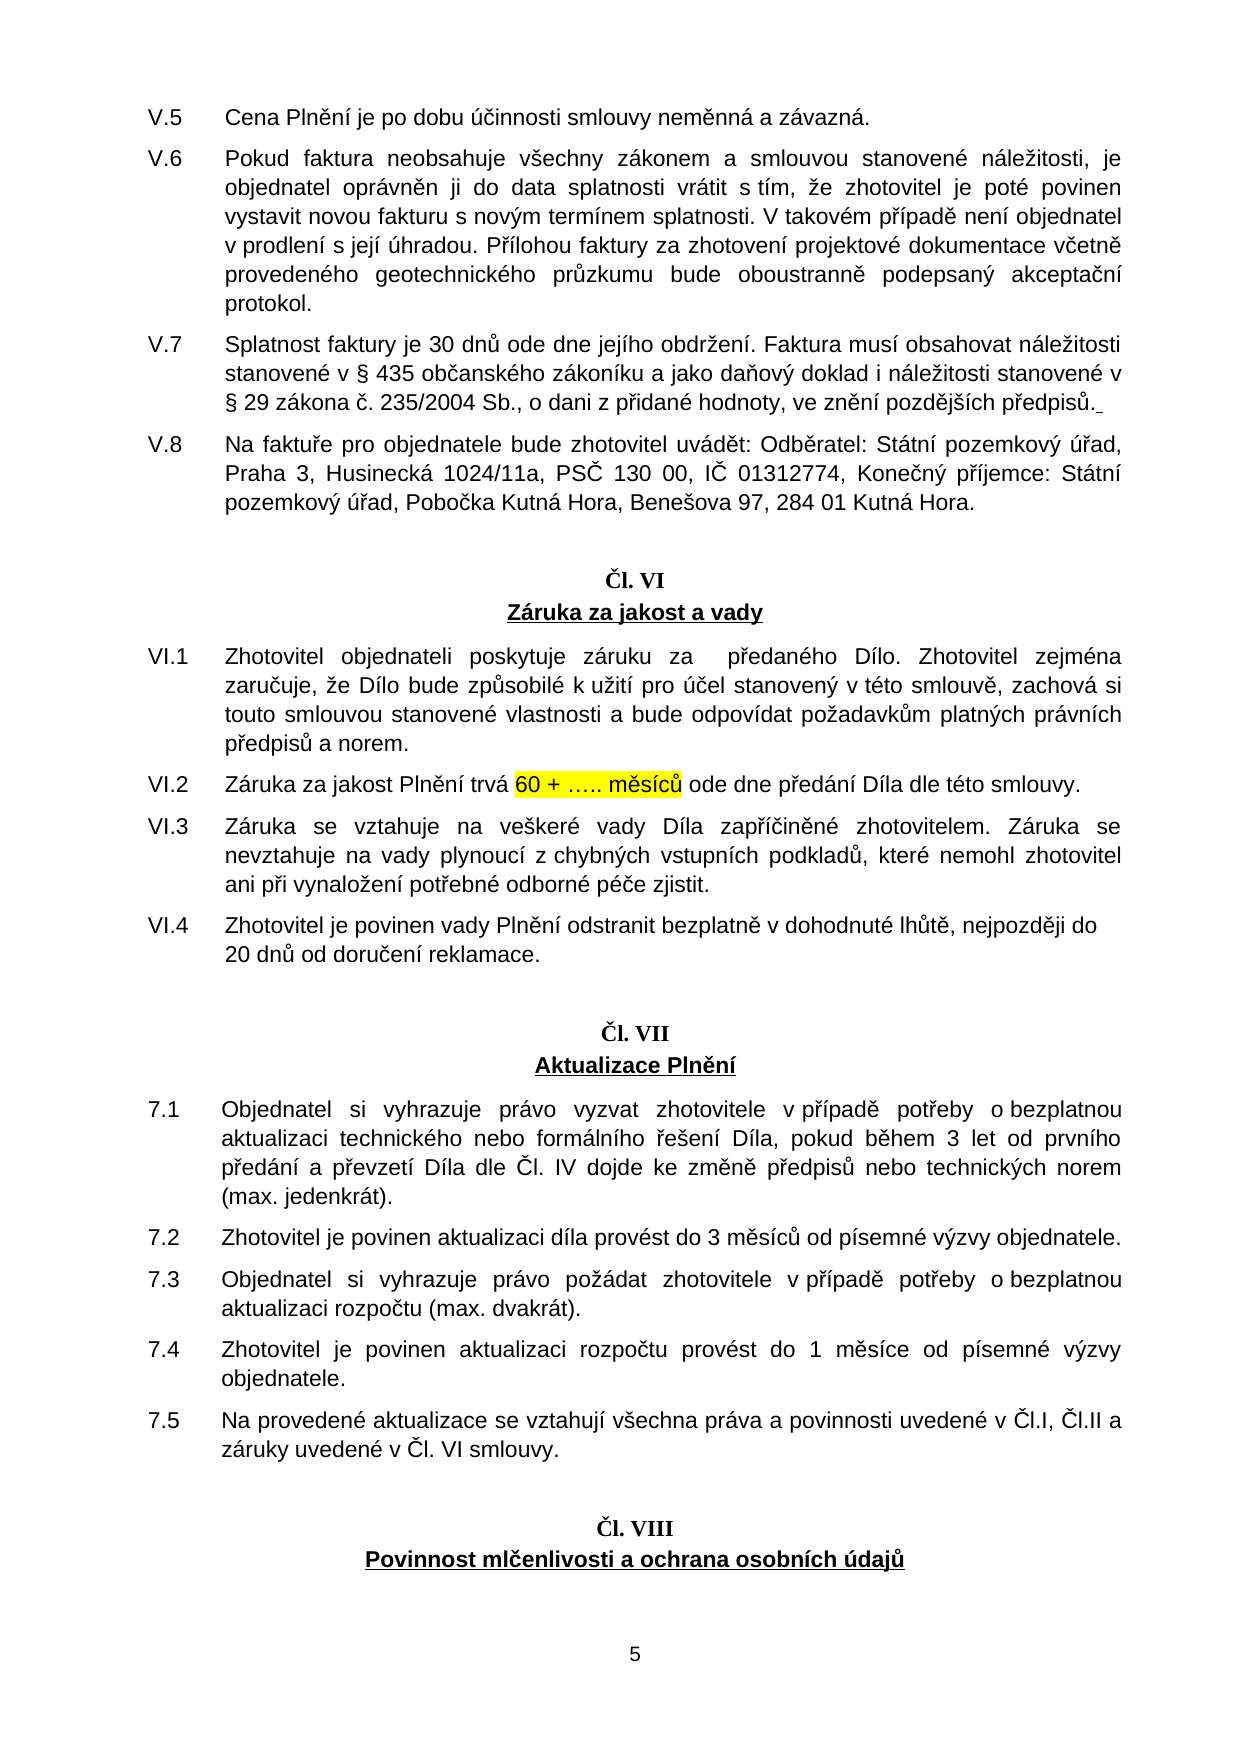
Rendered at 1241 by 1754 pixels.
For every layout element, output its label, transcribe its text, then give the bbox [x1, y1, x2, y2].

list Na faktuře pro objednatele bude zhotovitel uvádět: Odběratel: Státní pozemkový úřad, Praha 3, Husinecká 1024/11a, PSČ 130 00, IČ 01312774, Konečný příjemce: Státní pozemkový úřad, Pobočka Kutná Hora, Benešova 97, 284 01 Kutná Hora. [148, 431, 1122, 515]
list Pokud faktura neobsahuje všechny zákonem a smlouvou stanovené náležitosti, je objednatel oprávněn ji do data splatnosti vrátit s tím, že zhotovitel je poté povinen vystavit novou fakturu s novým termínem splatnosti. V takovém případě není objednatel v prodlení s její úhradou. Přílohou faktury za zhotovení projektové dokumentace včetně provedeného geotechnického průzkumu bude oboustranně podepsaný akceptační protokol. [148, 145, 1122, 316]
text Záruka za jakost a vady [148, 567, 1122, 625]
list Záruka za jakost Plnění trvá 60 + ….. měsíců ode dne předání Díla dle této smlouvy. [148, 771, 515, 798]
list Aktualizace Plnění [148, 1052, 1122, 1078]
list Cena Plnění je po dobu účinnosti smlouvy neměnná a závazná. [148, 103, 1122, 130]
list Zhotovitel objednateli poskytuje záruku za předaného Dílo. Zhotovitel zejména zaručuje, že Dílo bude způsobilé k užití pro účel stanovený v této smlouvě, zachová si touto smlouvou stanovené vlastnosti a bude odpovídat požadavkům platných právních předpisů a norem. [148, 643, 1122, 756]
list Zhotovitel je povinen vady Plnění odstranit bezplatně v dohodnuté lhůtě, nejpozději do 20 dnů od doručení reklamace. [148, 912, 1122, 968]
list Záruka za jakost Plnění trvá 60 + ….. měsíců ode dne předání Díla dle této smlouvy. [682, 771, 1122, 798]
list 7.2 Zhotovitel je povinen aktualizaci díla provést do 3 měsíců od písemné výzvy objednatele. [148, 1224, 1122, 1251]
list 7.3 Objednatel si vyhrazuje právo požádat zhotovitele v případě potřeby o bezplatnou aktualizaci rozpočtu (max. dvakrát). [148, 1266, 1122, 1321]
list 7.5 Na provedené aktualizace se vztahují všechna práva a povinnosti uvedené v Čl.I, Čl.II a záruky uvedené v Čl. VI smlouvy. [148, 1407, 1122, 1462]
list Splatnost faktury je 30 dnů ode dne jejího obdržení. Faktura musí obsahovat náležitosti stanovené v § 435 občanského zákoníku a jako daňový doklad i náležitosti stanovené v § 29 zákona č. 235/2004 Sb., o dani z přidané hodnoty, ve znění pozdějších předpisů. [148, 331, 1122, 415]
list 7.1 Objednatel si vyhrazuje právo vyzvat zhotovitele v případě potřeby o bezplatnou aktualizaci technického nebo formálního řešení Díla, pokud během 3 let od prvního předání a převzetí Díla dle Čl. IV dojde ke změně předpisů nebo technických norem (max. jedenkrát). [148, 1096, 1122, 1209]
text Povinnost mlčenlivosti a ochrana osobních údajů [148, 1514, 1122, 1572]
list Záruka se vztahuje na veškeré vady Díla zapříčiněné zhotovitelem. Záruka se nevztahuje na vady plynoucí z chybných vstupních podkladů, které nemohl zhotovitel ani při vynaložení potřebné odborné péče zjistit. [148, 813, 1122, 897]
list 7.4 Zhotovitel je povinen aktualizaci rozpočtu provést do 1 měsíce od písemné výzvy objednatele. [148, 1336, 1122, 1391]
